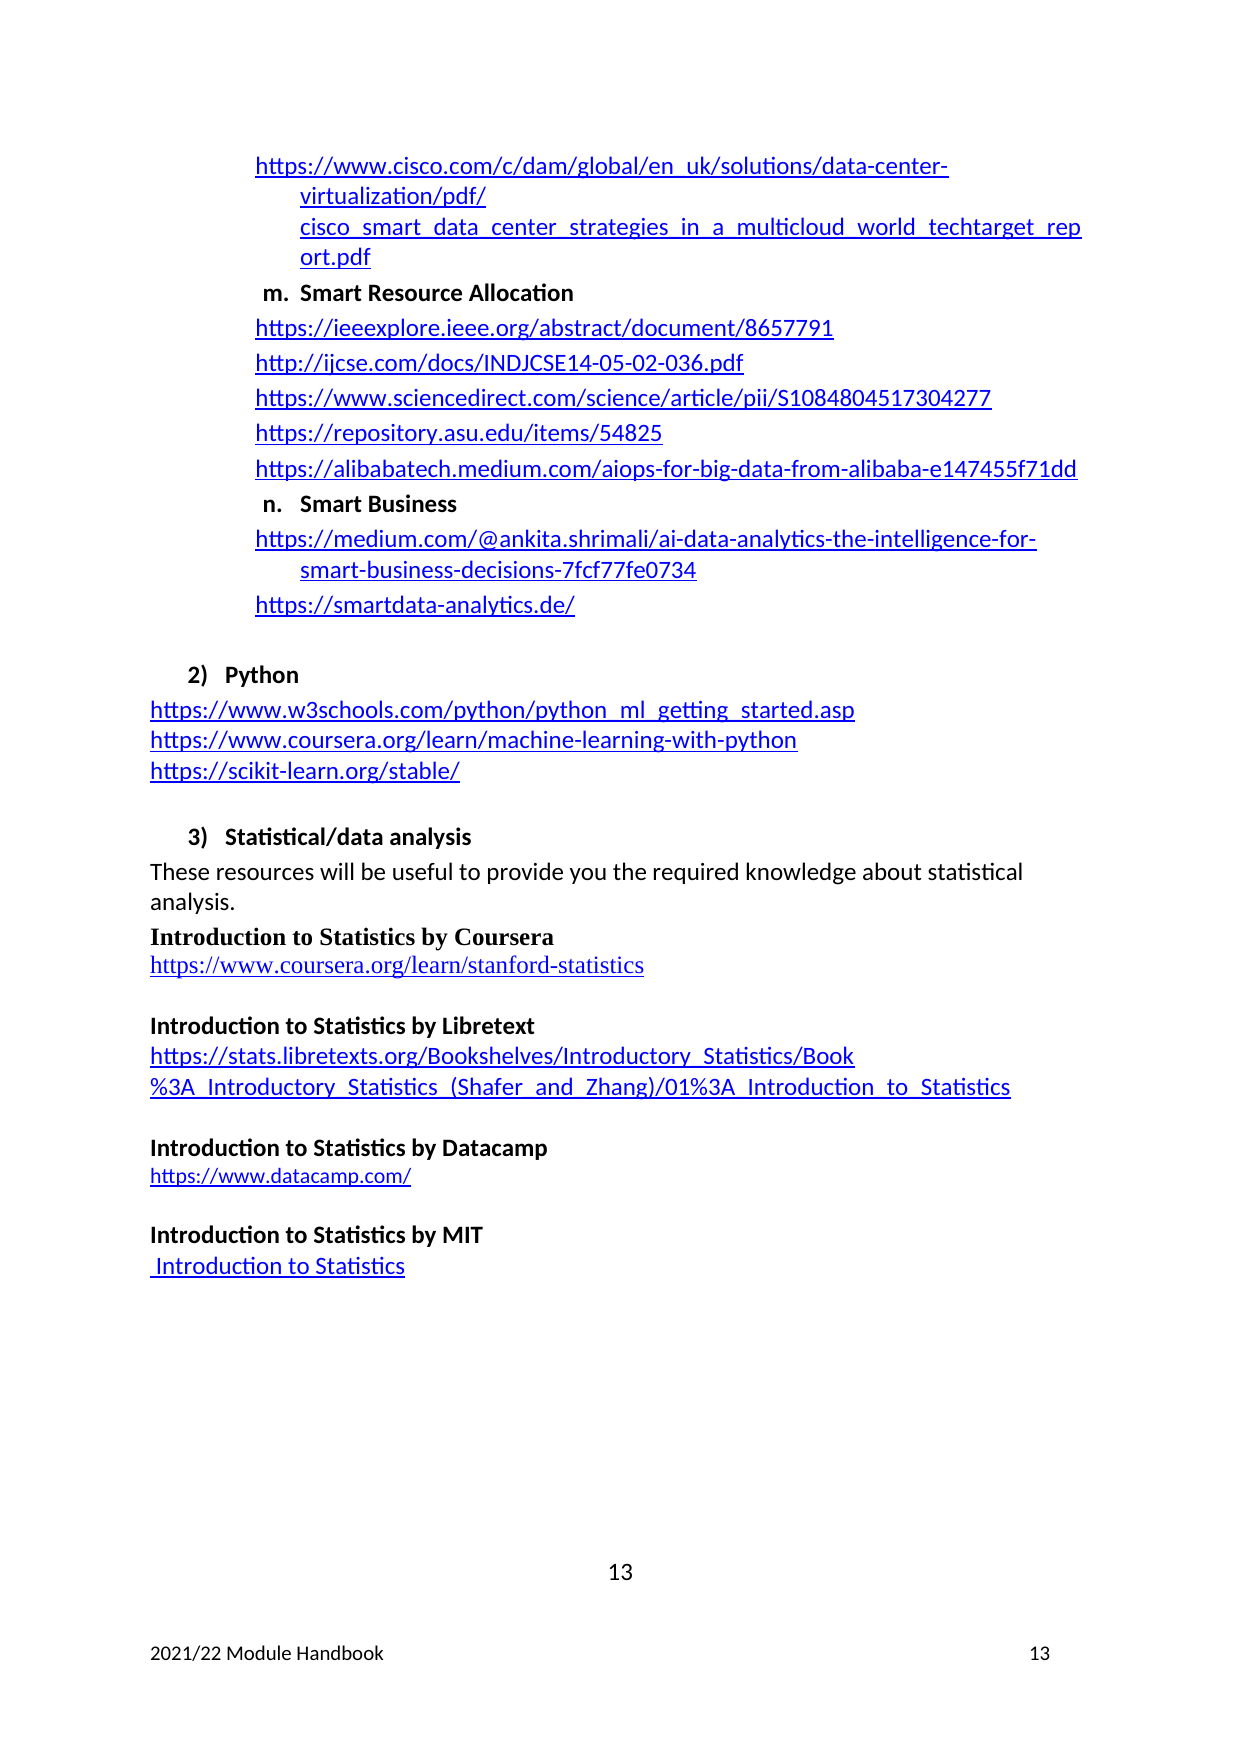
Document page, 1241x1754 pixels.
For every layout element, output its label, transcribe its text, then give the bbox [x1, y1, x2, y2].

text https://www.datacamp.com/ [150, 1162, 1090, 1189]
text https://medium.com/@ankita.shrimali/ai-data-analytics-the-intelligence-for-smart-business-decisions-7fcf77fe0734 [255, 523, 1090, 584]
text https://www.coursera.org/learn/machine-learning-with-python [150, 724, 1090, 755]
text https://stats.libretexts.org/Bookshelves/Introductory_Statistics/Book%3A_Introductory_Statistics_(Shafer_and_Zhang)/01%3A_Introduction_to_Statistics [150, 1040, 1090, 1101]
text https://scikit-learn.org/stable/ [150, 755, 1090, 786]
text Introduction to Statistics by MIT [150, 1219, 1090, 1250]
list Smart Business [262, 488, 1090, 518]
text Introduction to Statistics by Libretext [150, 1010, 1090, 1040]
text http://ijcse.com/docs/INDJCSE14-05-02-036.pdf [255, 347, 1090, 378]
text Introduction to Statistics by Datacamp [150, 1132, 1090, 1162]
text Introduction to Statistics [150, 1250, 1090, 1281]
list Statistical/data analysis [187, 821, 1090, 851]
text https://www.w3schools.com/python/python_ml_getting_started.asp [150, 694, 1090, 724]
text https://alibabatech.medium.com/aiops-for-big-data-from-alibaba-e147455f71dd [255, 453, 1090, 483]
list Python [187, 659, 1090, 689]
text https://smartdata-analytics.de/ [255, 589, 1090, 619]
list Smart Resource Allocation [262, 277, 1090, 307]
text https://repository.asu.edu/items/54825 [255, 418, 1090, 448]
text These resources will be useful to provide you the required knowledge about statistical analysis. [150, 856, 1090, 917]
text https://www.sciencedirect.com/science/article/pii/S1084804517304277 [255, 382, 1090, 413]
text https://ieeexplore.ieee.org/abstract/document/8657791 [255, 312, 1090, 342]
text https://www.coursera.org/learn/stanford-statistics [150, 951, 1090, 979]
text https://www.cisco.com/c/dam/global/en_uk/solutions/data-center-virtualization/pdf/cisco_smart_data_center_strategies_in_a_multicloud_world_techtarget_report.pdf [255, 150, 1090, 272]
text Introduction to Statistics by Coursera [150, 922, 1090, 951]
